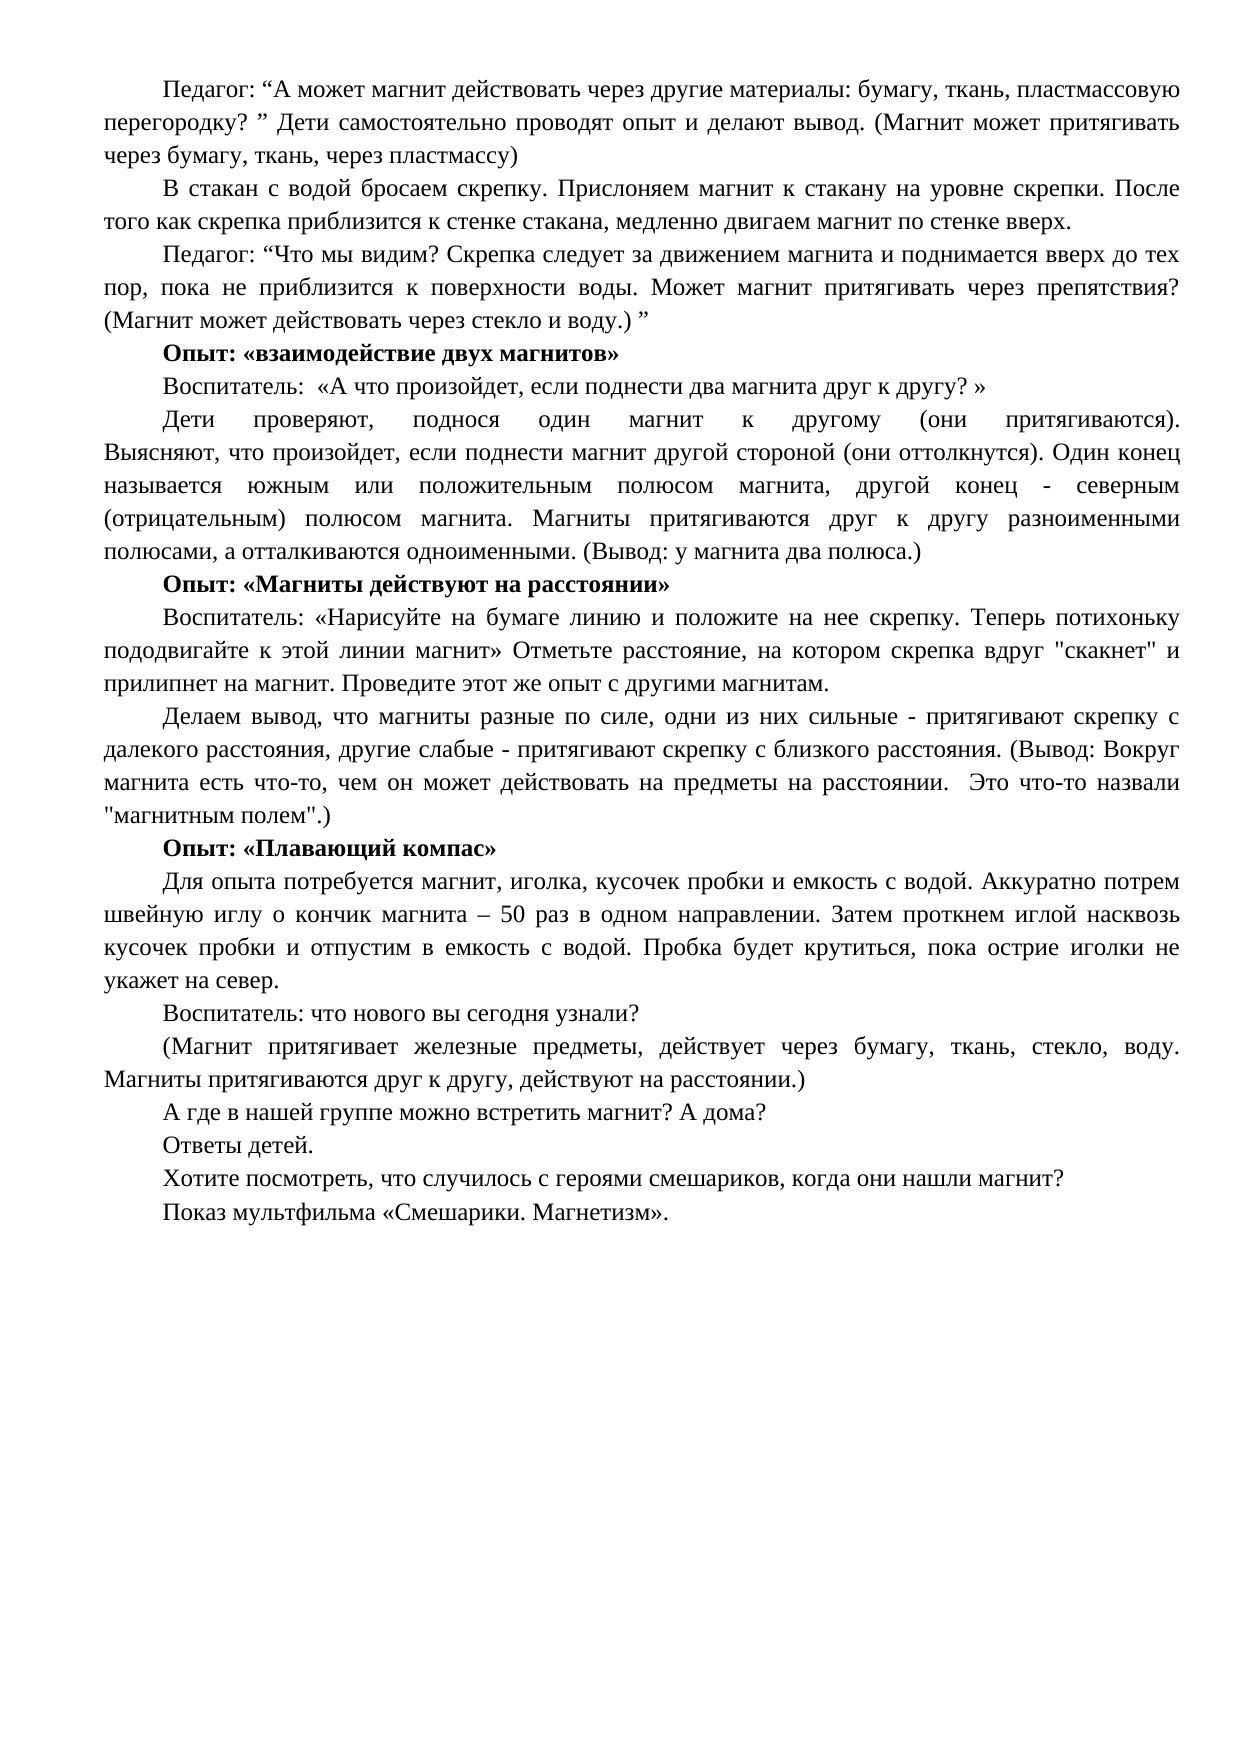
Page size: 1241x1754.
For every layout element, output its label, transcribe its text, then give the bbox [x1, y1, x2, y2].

text Делаем вывод, что магниты разные по силе, одни из них сильные - притягивают скрепку с далекого расстояния, другие слабые - притягивают скрепку с близкого расстояния. (Вывод: Вокруг магнита есть что-то, чем он может действовать на предметы на расстоянии. Это что-то назвали "магнитным полем".) [103, 701, 1181, 829]
text Педагог: “А может магнит действовать через другие материалы: бумагу, ткань, пластмассовую перегородку? ” Дети самостоятельно проводят опыт и делают вывод. (Магнит может притягивать через бумагу, ткань, через пластмассу) [103, 74, 1181, 169]
text Опыт: «взаимодействие двух магнитов» [103, 338, 1181, 367]
text Опыт: «Плавающий компас» [103, 833, 1181, 862]
text Дети проверяют, поднося один магнит к другому (они притягиваются). Выясняют, что произойдет, если поднести магнит другой стороной (они оттолкнутся). Один конец называется южным или положительным полюсом магнита, другой конец - северным (отрицательным) полюсом магнита. Магниты притягиваются друг к другу разноименными полюсами, а отталкиваются одноименными. (Вывод: у магнита два полюса.) [103, 404, 1181, 565]
text Опыт: «Магниты действуют на расстоянии» [103, 569, 1181, 598]
text Педагог: “Что мы видим? Скрепка следует за движением магнита и поднимается вверх до тех пор, пока не приблизится к поверхности воды. Может магнит притягивать через препятствия? (Магнит может действовать через стекло и воду.) ” [103, 239, 1181, 334]
text В стакан с водой бросаем скрепку. Прислоняем магнит к стакану на уровне скрепки. После того как скрепка приблизится к стенке стакана, медленно двигаем магнит по стенке вверх. [103, 173, 1181, 235]
text Ответы детей. [103, 1131, 1181, 1159]
text (Магнит притягивает железные предметы, действует через бумагу, ткань, стекло, воду. Магниты притягиваются друг к другу, действуют на расстоянии.) [103, 1031, 1181, 1093]
text Воспитатель: что нового вы сегодня узнали? [103, 998, 1181, 1027]
text А где в нашей группе можно встретить магнит? А дома? [103, 1097, 1181, 1126]
text Воспитатель: «Нарисуйте на бумаге линию и положите на нее скрепку. Теперь потихоньку пододвигайте к этой линии магнит» Отметьте расстояние, на котором скрепка вдруг "скакнет" и прилипнет на магнит. Проведите этот же опыт с другими магнитам. [103, 602, 1181, 697]
text Показ мультфильма «Смешарики. Магнетизм». [103, 1197, 1181, 1225]
text Хотите посмотреть, что случилось с героями смешариков, когда они нашли магнит? [103, 1163, 1181, 1192]
text Воспитатель: «А что произойдет, если поднести два магнита друг к другу? » [103, 371, 1181, 400]
text Для опыта потребуется магнит, иголка, кусочек пробки и емкость с водой. Аккуратно потрем швейную иглу о кончик магнита – 50 раз в одном направлении. Затем проткнем иглой насквозь кусочек пробки и отпустим в емкость с водой. Пробка будет крутиться, пока острие иголки не укажет на север. [103, 866, 1181, 994]
